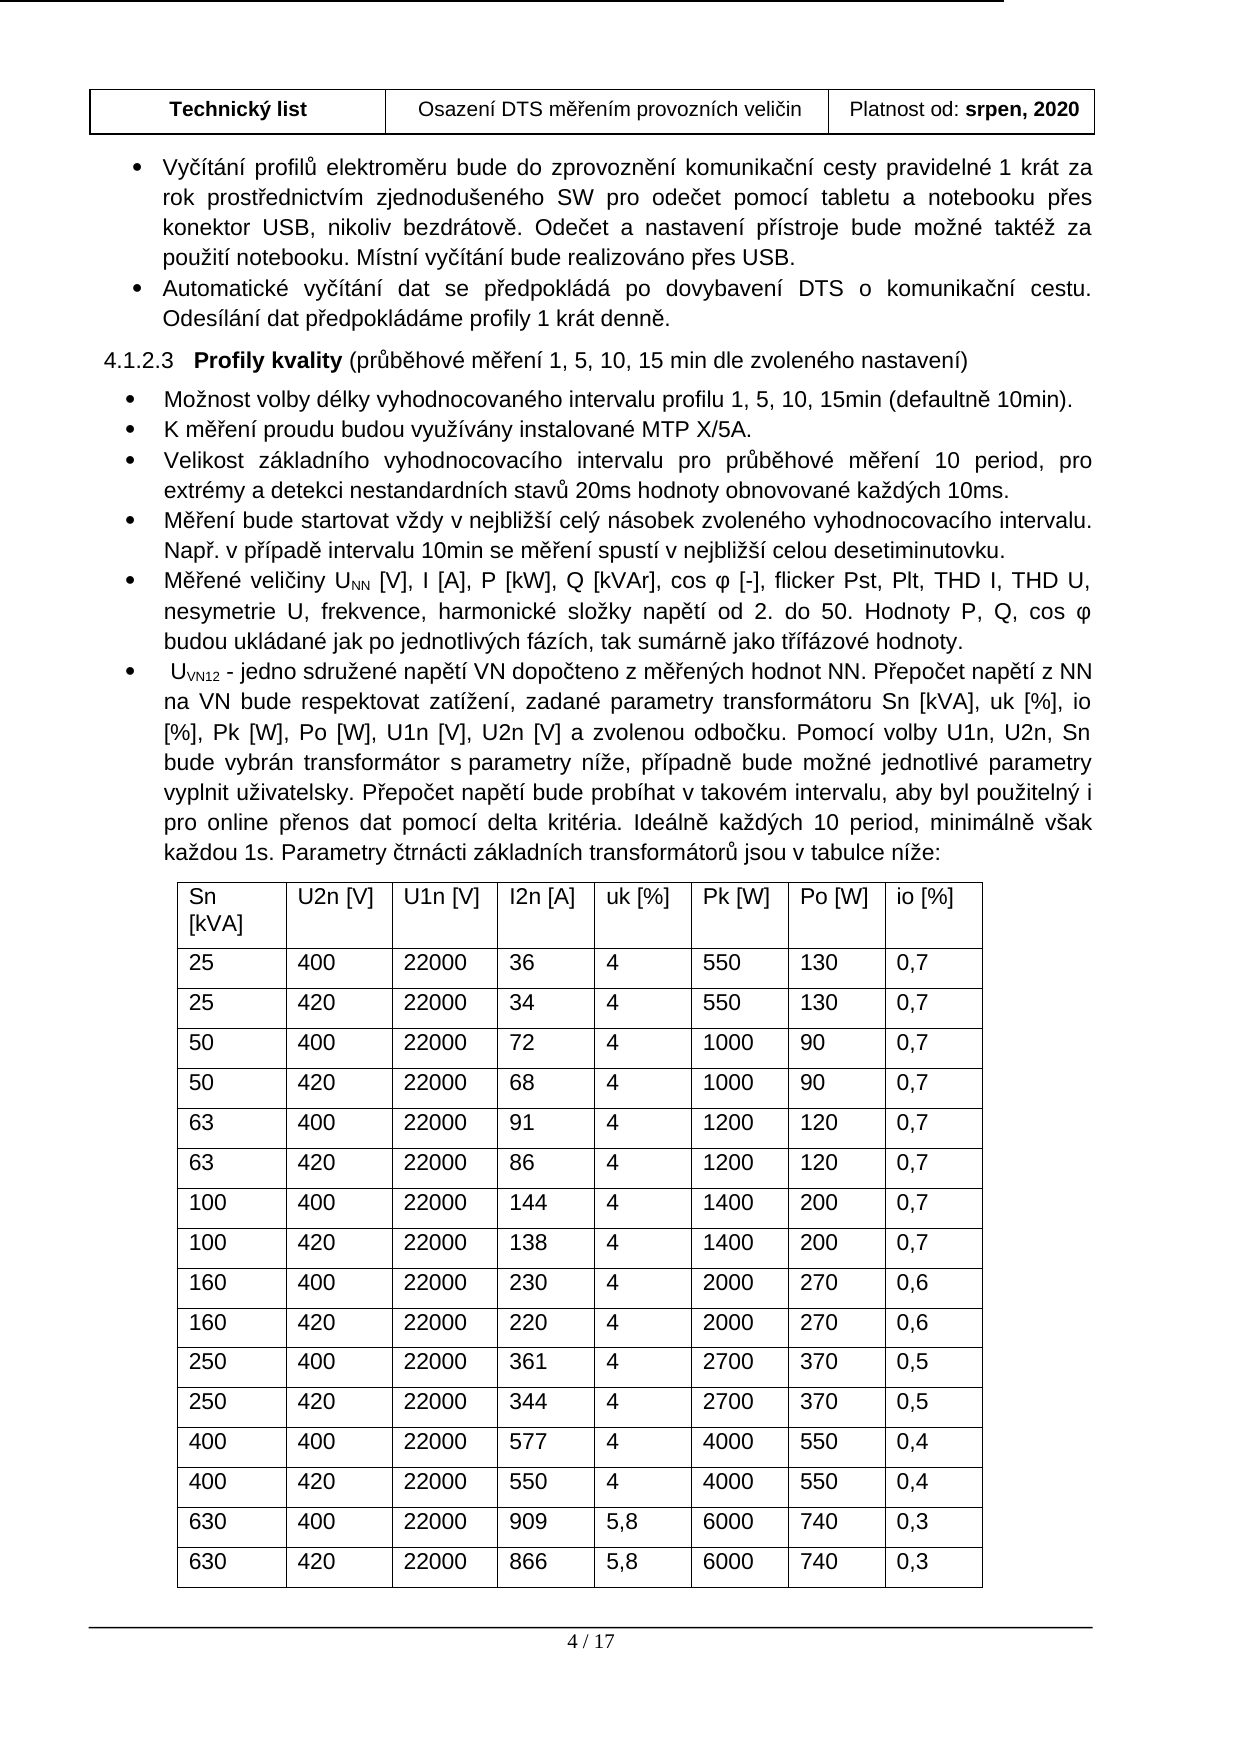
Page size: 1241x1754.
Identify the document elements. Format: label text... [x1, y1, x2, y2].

table_cell 0,7 [886, 1229, 982, 1267]
table_cell 420 [287, 1069, 392, 1108]
table_cell 420 [287, 1548, 392, 1587]
table_cell 72 [498, 1029, 594, 1068]
table_cell 4 [595, 1269, 691, 1307]
table_cell 130 [789, 949, 885, 988]
table_cell 22000 [393, 1109, 497, 1148]
table_cell 0,5 [886, 1348, 982, 1387]
table_cell 4 [595, 1348, 691, 1387]
table_cell 1200 [692, 1149, 788, 1188]
table_cell 0,7 [886, 1069, 982, 1108]
table_cell 2700 [692, 1348, 788, 1387]
table_cell 0,4 [886, 1468, 982, 1507]
table_cell 130 [789, 989, 885, 1028]
table_cell 740 [789, 1508, 885, 1547]
table_cell 400 [287, 1269, 392, 1307]
table_cell 5,8 [595, 1508, 691, 1547]
table_cell 550 [692, 989, 788, 1028]
table_cell 4 [595, 1149, 691, 1188]
table_cell 400 [178, 1428, 286, 1467]
table_cell 740 [789, 1548, 885, 1587]
table_cell 90 [789, 1069, 885, 1108]
table_cell 4 [595, 1109, 691, 1148]
table_cell 550 [692, 949, 788, 988]
table_cell 91 [498, 1109, 594, 1148]
table_cell 63 [178, 1149, 286, 1188]
table_cell 1400 [692, 1189, 788, 1228]
table_cell 270 [789, 1269, 885, 1307]
table_cell 270 [789, 1309, 885, 1347]
table_cell 420 [287, 1229, 392, 1267]
table_cell 100 [178, 1189, 286, 1228]
list Měření bude startovat vždy v nejbližší celý násobek zvoleného vyhodnocovacího intervalu. Např. v případě intervalu 10min se měření spustí v nejbližší celou desetiminutovku. [126, 507, 1092, 564]
table_cell 550 [498, 1468, 594, 1507]
table_cell 420 [287, 1149, 392, 1188]
table_cell 6000 [692, 1548, 788, 1587]
list Vyčítání profilů elektroměru bude do zprovoznění komunikační cesty pravidelné 1 krát za rok prostřednictvím zjednodušeného SW pro odečet pomocí tabletu a notebooku přes konektor USB, nikoliv bezdrátově. Odečet a nastavení přístroje bude možné taktéž za použití notebooku. Místní vyčítání bude realizováno přes USB. [133, 154, 1092, 271]
table_cell 50 [178, 1029, 286, 1068]
table_cell 22000 [393, 989, 497, 1028]
table_cell 0,7 [886, 989, 982, 1028]
table_cell 420 [287, 1468, 392, 1507]
table_cell 4 [595, 1189, 691, 1228]
table_cell 0,7 [886, 1109, 982, 1148]
list Možnost volby délky vyhodnocovaného intervalu profilu 1, 5, 10, 15min (defaultně 10min). [126, 386, 1092, 413]
table_cell 400 [287, 1029, 392, 1068]
table_cell 22000 [393, 1508, 497, 1547]
table_cell 4 [595, 1428, 691, 1467]
table_cell 250 [178, 1348, 286, 1387]
table_header I2n [A] [498, 883, 594, 948]
table_cell 1000 [692, 1069, 788, 1108]
table_cell 90 [789, 1029, 885, 1068]
table_cell 5,8 [595, 1548, 691, 1587]
table_cell 0,7 [886, 1029, 982, 1068]
table_cell 63 [178, 1109, 286, 1148]
table_cell 22000 [393, 1069, 497, 1108]
table_cell 4 [595, 1388, 691, 1427]
table_header Sn [kVA] [178, 883, 286, 948]
table_cell 0,3 [886, 1508, 982, 1547]
table_cell 0,5 [886, 1388, 982, 1427]
table_cell 400 [287, 1428, 392, 1467]
table_cell 550 [789, 1428, 885, 1467]
table_cell 22000 [393, 949, 497, 988]
table_cell 1200 [692, 1109, 788, 1148]
table_cell 400 [287, 1189, 392, 1228]
table_cell 22000 [393, 1269, 497, 1307]
table_cell 120 [789, 1149, 885, 1188]
table_cell 420 [287, 1388, 392, 1427]
table_cell 230 [498, 1269, 594, 1307]
table_cell 400 [287, 1109, 392, 1148]
table_cell 1000 [692, 1029, 788, 1068]
table_cell 6000 [692, 1508, 788, 1547]
table_cell 86 [498, 1149, 594, 1188]
table_cell 370 [789, 1388, 885, 1427]
table_cell 68 [498, 1069, 594, 1108]
list Velikost základního vyhodnocovacího intervalu pro průběhové měření 10 period, pro extrémy a detekci nestandardních stavů 20ms hodnoty obnovované každých 10ms. [126, 447, 1092, 503]
table_cell 4 [595, 949, 691, 988]
table_cell 50 [178, 1069, 286, 1108]
table_cell 4 [595, 1229, 691, 1267]
table_cell 361 [498, 1348, 594, 1387]
table_cell 630 [178, 1548, 286, 1587]
table_cell 0,7 [886, 949, 982, 988]
table_cell 4000 [692, 1428, 788, 1467]
list UVN12 - jedno sdružené napětí VN dopočteno z měřených hodnot NN. Přepočet napětí z NN na VN bude respektovat zatížení, zadané parametry transformátoru Sn [kVA], uk [%], io [%], Pk [W], Po [W], U1n [V], U2n [V] a zvolenou odbočku. Pomocí volby U1n, U2n, Sn bude vybrán transformátor s parametry níže, případně bude možné jednotlivé parametry vyplnit uživatelsky. Přepočet napětí bude probíhat v takovém intervalu, aby byl použitelný i pro online přenos dat pomocí delta kritéria. Ideálně každých 10 period, minimálně však každou 1s. Parametry čtrnácti základních transformátorů jsou v tabulce níže: [126, 658, 1092, 866]
table_cell 22000 [393, 1428, 497, 1467]
table_header uk [%] [595, 883, 691, 948]
table_cell 36 [498, 949, 594, 988]
table_cell 550 [789, 1468, 885, 1507]
table_cell 0,7 [886, 1189, 982, 1228]
table_cell 400 [287, 1348, 392, 1387]
table_cell 4 [595, 1029, 691, 1068]
table_header Pk [W] [692, 883, 788, 948]
table_cell 22000 [393, 1388, 497, 1427]
table_cell 2000 [692, 1269, 788, 1307]
list K měření proudu budou využívány instalované MTP X/5A. [126, 416, 1092, 443]
table_cell 400 [178, 1468, 286, 1507]
table_cell 0,6 [886, 1309, 982, 1347]
table_cell 0,4 [886, 1428, 982, 1467]
table_cell 866 [498, 1548, 594, 1587]
table_cell 4 [595, 1069, 691, 1108]
table_cell 2700 [692, 1388, 788, 1427]
table_cell 22000 [393, 1348, 497, 1387]
table_cell 4 [595, 1309, 691, 1347]
table_cell 34 [498, 989, 594, 1028]
table_cell 120 [789, 1109, 885, 1148]
table_cell 344 [498, 1388, 594, 1427]
table_cell 4000 [692, 1468, 788, 1507]
table_header U1n [V] [393, 883, 497, 948]
table_cell 1400 [692, 1229, 788, 1267]
table_cell 160 [178, 1309, 286, 1347]
table_header U2n [V] [287, 883, 392, 948]
table_cell 22000 [393, 1029, 497, 1068]
table_cell 200 [789, 1229, 885, 1267]
table_cell 0,6 [886, 1269, 982, 1307]
table_cell 909 [498, 1508, 594, 1547]
table_cell 0,3 [886, 1548, 982, 1587]
table_cell 420 [287, 1309, 392, 1347]
table_cell 22000 [393, 1468, 497, 1507]
table_cell 2000 [692, 1309, 788, 1347]
table_cell 400 [287, 949, 392, 988]
table_cell 4 [595, 1468, 691, 1507]
table_cell 25 [178, 989, 286, 1028]
table_cell 577 [498, 1428, 594, 1467]
list Měřené veličiny UNN [V], I [A], P [kW], Q [kVAr], cos φ [-], flicker Pst, Plt, THD I, THD U, nesymetrie U, frekvence, harmonické složky napětí od 2. do 50. Hodnoty P, Q, cos φ budou ukládané jak po jednotlivých fázích, tak sumárně jako třífázové hodnoty. [126, 567, 1092, 654]
table_cell 370 [789, 1348, 885, 1387]
table_cell 25 [178, 949, 286, 988]
list Automatické vyčítání dat se předpokládá po dovybavení DTS o komunikační cestu. Odesílání dat předpokládáme profily 1 krát denně. [133, 274, 1092, 331]
table_header Po [W] [789, 883, 885, 948]
table_cell 250 [178, 1388, 286, 1427]
table_cell 4 [595, 989, 691, 1028]
table_cell 220 [498, 1309, 594, 1347]
table_cell 22000 [393, 1229, 497, 1267]
table_cell 200 [789, 1189, 885, 1228]
table_cell 144 [498, 1189, 594, 1228]
table_cell 630 [178, 1508, 286, 1547]
table_cell 22000 [393, 1149, 497, 1188]
table_cell 0,7 [886, 1149, 982, 1188]
table_cell 22000 [393, 1309, 497, 1347]
table_cell 400 [287, 1508, 392, 1547]
table_cell 100 [178, 1229, 286, 1267]
table_cell 420 [287, 989, 392, 1028]
table_cell 22000 [393, 1548, 497, 1587]
table_cell 138 [498, 1229, 594, 1267]
subtitle Profily kvality (průběhové měření 1, 5, 10, 15 min dle zvoleného nastavení) [103, 347, 1092, 374]
table_cell 160 [178, 1269, 286, 1307]
table_header io [%] [886, 883, 982, 948]
table_cell 22000 [393, 1189, 497, 1228]
